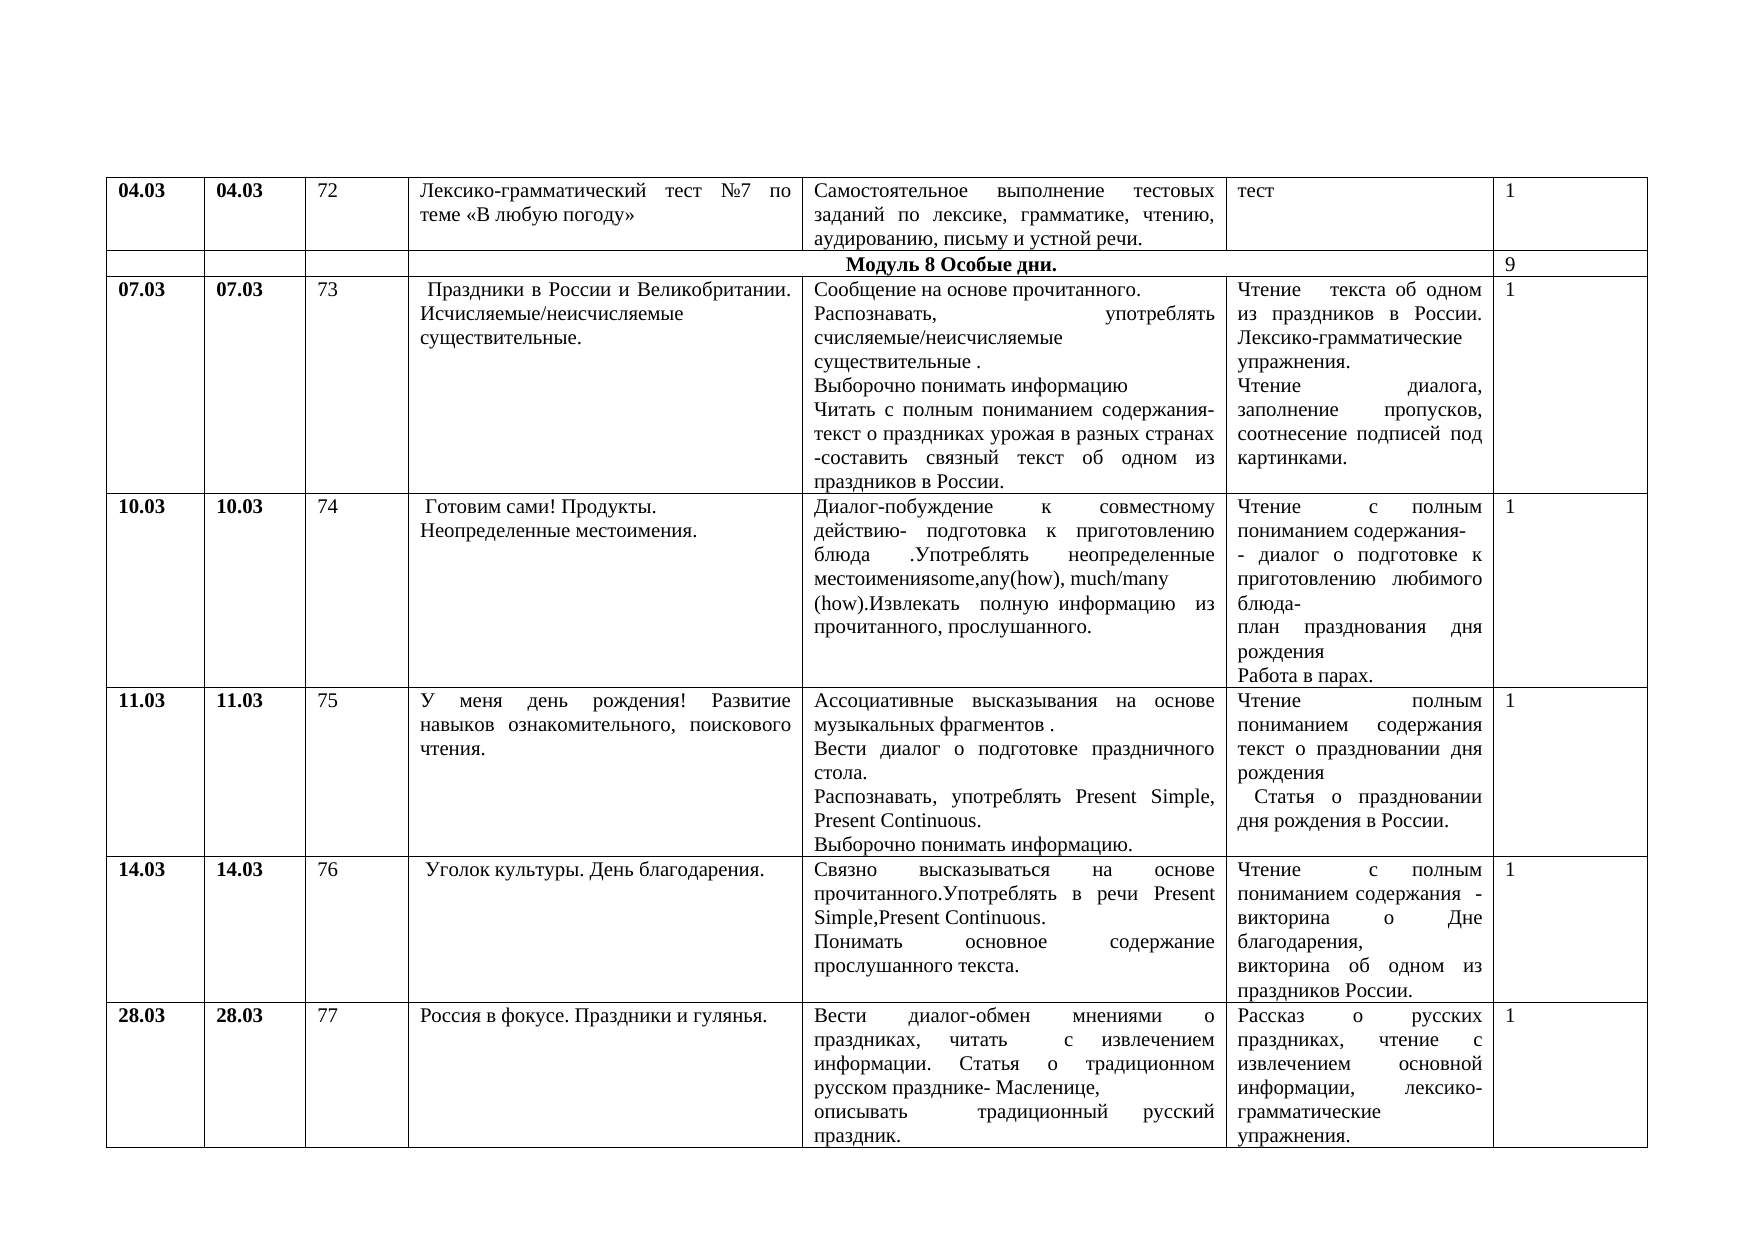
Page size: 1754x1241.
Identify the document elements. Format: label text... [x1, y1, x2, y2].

table_cell 04.03 [205, 178, 305, 250]
table_cell 11.03 [205, 688, 305, 856]
table_cell 14.03 [107, 857, 204, 1002]
table_cell Рассказ о русских праздниках, чтение с извлечением основной информации, лексико-грамматические упражнения. [1227, 1003, 1493, 1147]
table_cell 1 [1494, 857, 1647, 1002]
table_cell [205, 251, 305, 276]
table_cell 10.03 [205, 494, 305, 687]
table_cell Чтение полным пониманием содержания текст о праздновании дня рождения Статья о праздновании дня рождения в России. [1227, 688, 1493, 856]
table_cell 1 [1494, 688, 1647, 856]
table_cell 73 [306, 277, 408, 493]
table_cell 04.03 [107, 178, 204, 250]
table_cell 14.03 [205, 857, 305, 1002]
table_cell Чтение с полным пониманием содержания -викторина о Дне благодарения, викторина об одном из праздников России. [1227, 857, 1493, 1002]
table_cell Сообщение на основе прочитанного. Распознавать, употреблять счисляемые/неисчисляемые существительные . Выборочно понимать информацию Читать с полным пониманием содержания- текст о праздниках урожая в разных странах -составить связный текст об одном из праздников в России. [803, 277, 1226, 493]
table_cell 75 [306, 688, 408, 856]
table_cell 28.03 [205, 1003, 305, 1147]
table_cell 72 [306, 178, 408, 250]
table_cell 28.03 [107, 1003, 204, 1147]
table_cell Готовим сами! Продукты. Неопределенные местоимения. [409, 494, 802, 687]
table_cell Самостоятельное выполнение тестовых заданий по лексике, грамматике, чтению, аудированию, письму и устной речи. [803, 178, 1226, 250]
table_cell 9 [1494, 251, 1647, 276]
table_cell 10.03 [107, 494, 204, 687]
table_cell Уголок культуры. День благодарения. [409, 857, 802, 1002]
table_cell Модуль 8 Особые дни. [409, 251, 1493, 276]
table_cell 77 [306, 1003, 408, 1147]
table_cell У меня день рождения! Развитие навыков ознакомительного, поискового чтения. [409, 688, 802, 856]
table_cell 1 [1494, 178, 1647, 250]
table_cell 11.03 [107, 688, 204, 856]
table_cell тест [1227, 178, 1493, 250]
table_cell Чтение с полным пониманием содержания- - диалог о подготовке к приготовлению любимого блюда- план празднования дня рождения Работа в парах. [1227, 494, 1493, 687]
table_cell 1 [1494, 277, 1647, 493]
table_cell Россия в фокусе. Праздники и гулянья. [409, 1003, 802, 1147]
table_cell 1 [1494, 1003, 1647, 1147]
table_cell 76 [306, 857, 408, 1002]
table_cell Ассоциативные высказывания на основе музыкальных фрагментов . Вести диалог о подготовке праздничного стола. Распознавать, употреблять Present Simple, Present Continuous. Выборочно понимать информацию. [803, 688, 1226, 856]
table_cell Лексико-грамматический тест №7 по теме «В любую погоду» [409, 178, 802, 250]
table_cell 74 [306, 494, 408, 687]
table_cell Связно высказываться на основе прочитанного.Употреблять в речи Present Simple,Present Continuous. Понимать основное содержание прослушанного текста. [803, 857, 1226, 1002]
table_cell [306, 251, 408, 276]
table_cell Вести диалог-обмен мнениями о праздниках, читать с извлечением информации. Статья о традиционном русском празднике- Масленице, описывать традиционный русский праздник. [803, 1003, 1226, 1147]
table_cell Праздники в России и Великобритании. Исчисляемые/неисчисляемые существительные. [409, 277, 802, 493]
table_cell 1 [1494, 494, 1647, 687]
table_cell 07.03 [205, 277, 305, 493]
table_cell Чтение текста об одном из праздников в России. Лексико-грамматические упражнения. Чтение диалога, заполнение пропусков, соотнесение подписей под картинками. [1227, 277, 1493, 493]
table_cell [107, 251, 204, 276]
table_cell 07.03 [107, 277, 204, 493]
table_cell Диалог-побуждение к совместному действию- подготовка к приготовлению блюда .Употреблять неопределенные местоименияsome,any(how), much/many (how).Извлекать полную информацию из прочитанного, прослушанного. [803, 494, 1226, 687]
